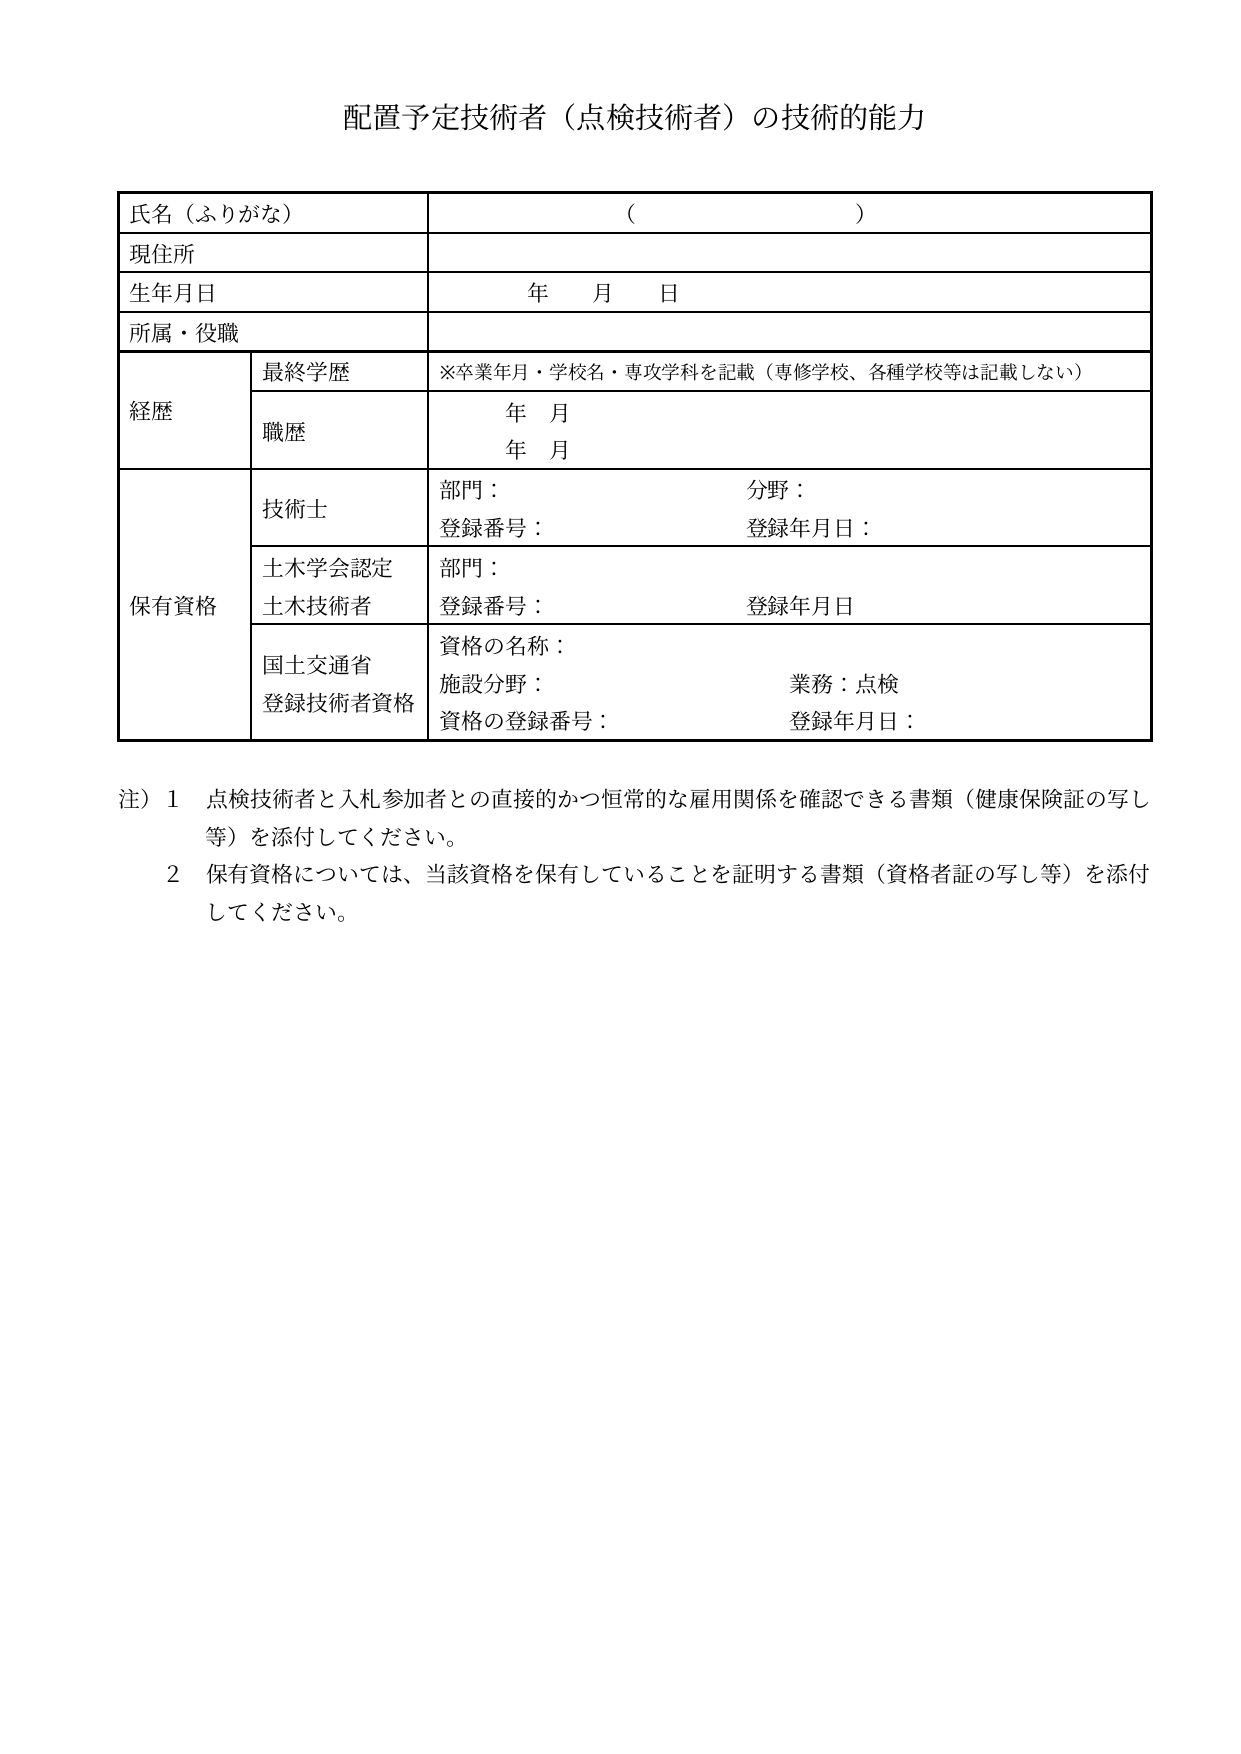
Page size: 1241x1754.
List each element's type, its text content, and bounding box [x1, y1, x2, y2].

text ２ 保有資格については、当該資格を保有していることを証明する書類（資格者証の写し等）を添付してください。 [162, 854, 1152, 929]
table_header 氏名（ふりがな） [120, 194, 427, 232]
table_cell ※卒業年月・学校名・専攻学科を記載（専修学校、各種学校等は記載しない） [429, 353, 1150, 390]
table_cell 資格の名称： 施設分野： 業務：点検 資格の登録番号： 登録年月日： [429, 625, 1150, 739]
table_cell [429, 234, 1150, 271]
table_cell 土木学会認定 土木技術者 [252, 547, 427, 623]
table_cell 年 月 年 月 [429, 392, 1150, 468]
table_cell 最終学歴 [252, 353, 427, 390]
table_header （ ） [429, 194, 1150, 232]
table_cell 所属・役職 [120, 313, 427, 350]
table_cell 部門： 分野： 登録番号： 登録年月日： [429, 470, 1150, 545]
table_cell 技術士 [252, 470, 427, 545]
table_cell 国土交通省 登録技術者資格 [252, 625, 427, 739]
text 配置予定技術者（点検技術者）の技術的能力 [118, 78, 1152, 153]
table_cell 生年月日 [120, 273, 427, 311]
table_cell 部門： 登録番号： 登録年月日 [429, 547, 1150, 623]
table_cell 職歴 [252, 392, 427, 468]
table_cell 経歴 [120, 353, 250, 468]
text 注）１ 点検技術者と入札参加者との直接的かつ恒常的な雇用関係を確認できる書類（健康保険証の写し等）を添付してください。 [118, 779, 1152, 854]
table_cell [429, 313, 1150, 350]
table_cell 年 月 日 [429, 273, 1150, 311]
table_cell 現住所 [120, 234, 427, 271]
table_cell 保有資格 [120, 470, 250, 739]
